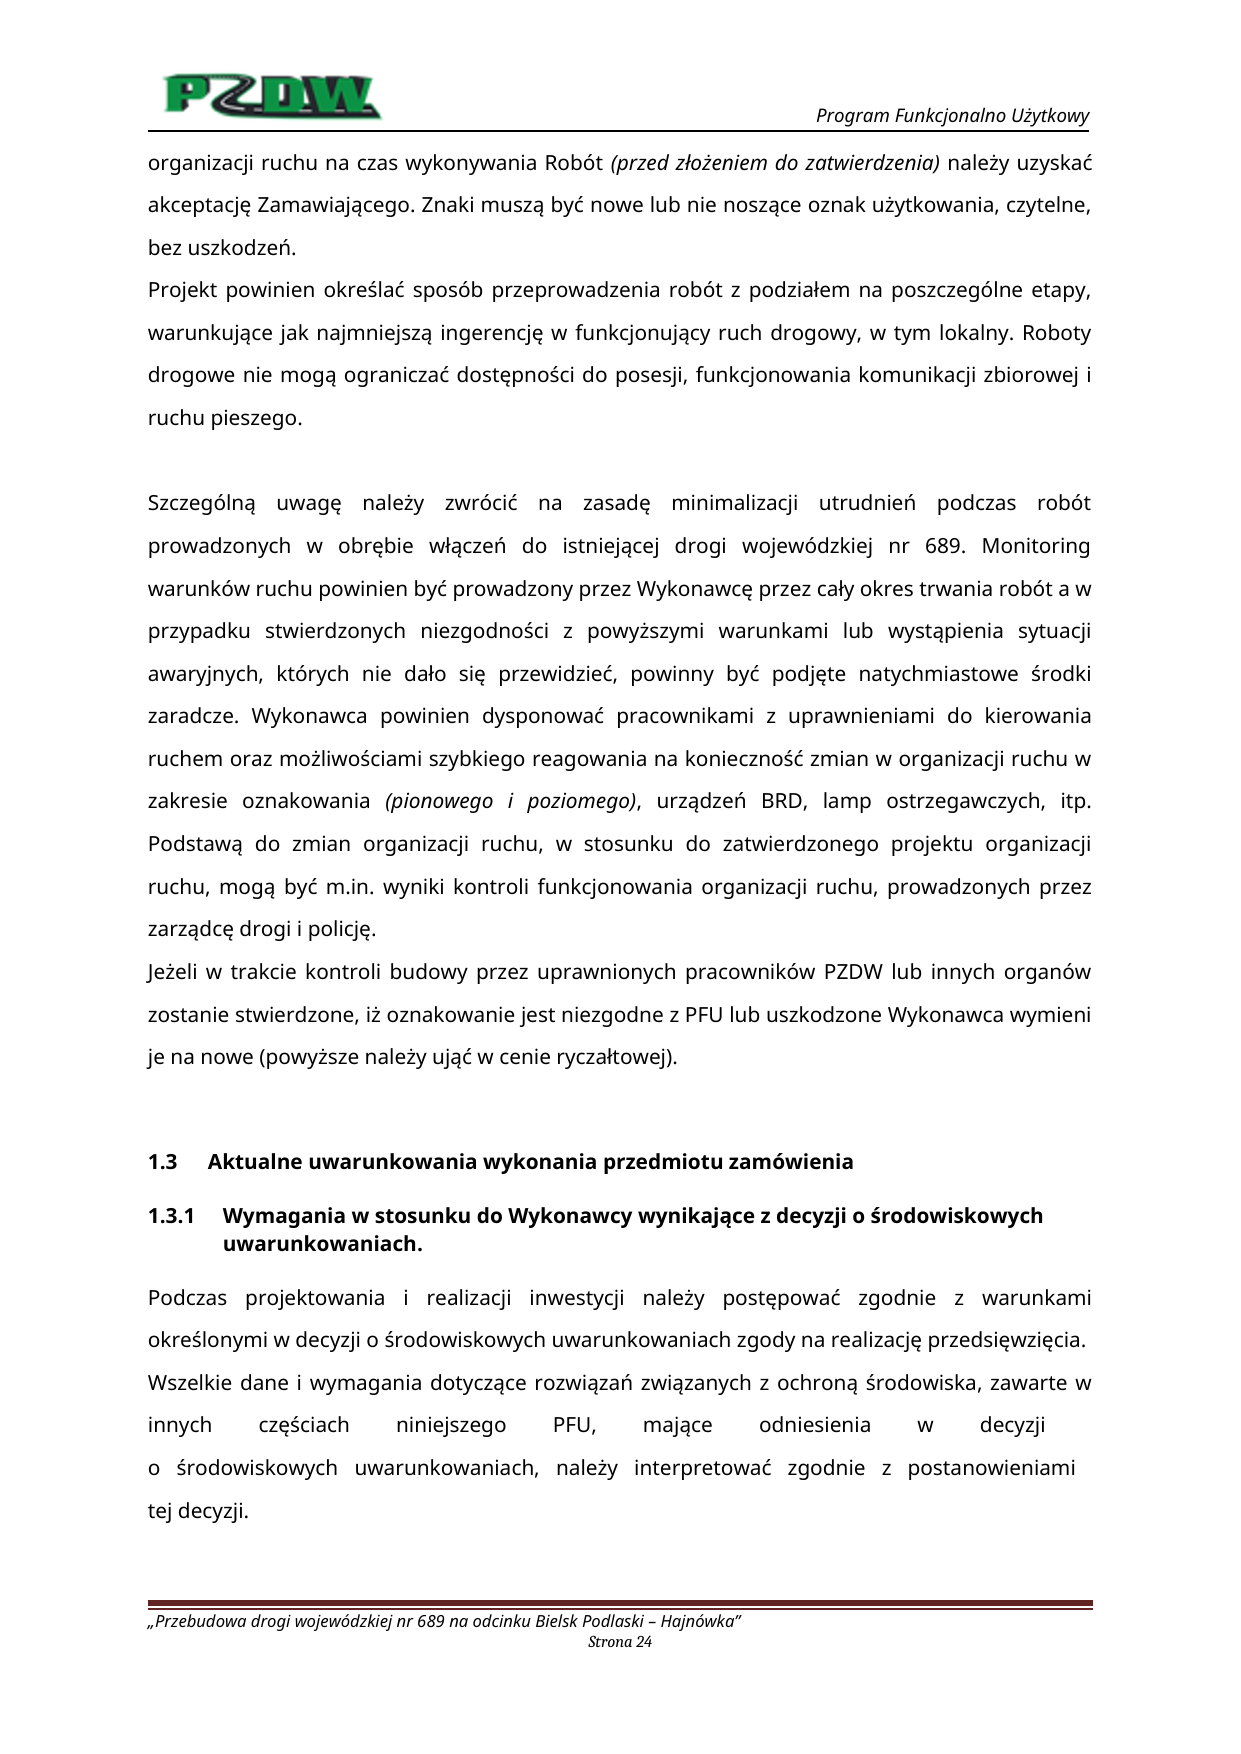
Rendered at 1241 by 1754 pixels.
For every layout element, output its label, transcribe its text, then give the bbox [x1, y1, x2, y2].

text Jeżeli w trakcie kontroli budowy przez uprawnionych pracowników PZDW lub innych organów zostanie stwierdzone, iż oznakowanie jest niezgodne z PFU lub uszkodzone Wykonawca wymieni je na nowe (powyższe należy ująć w cenie ryczałtowej). [148, 957, 1093, 1071]
picture [159, 61, 389, 130]
subtitle Aktualne uwarunkowania wykonania przedmiotu zamówienia [148, 1147, 1093, 1176]
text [148, 148, 1093, 261]
subtitle Wymagania w stosunku do Wykonawcy wynikające z decyzji o środowiskowych uwarunkowaniach. [148, 1201, 1093, 1258]
text Projekt powinien określać sposób przeprowadzenia robót z podziałem na poszczególne etapy, warunkujące jak najmniejszą ingerencję w funkcjonujący ruch drogowy, w tym lokalny. Roboty drogowe nie mogą ograniczać dostępności do posesji, funkcjonowania komunikacji zbiorowej i ruchu pieszego. [148, 275, 1093, 432]
text Wszelkie dane i wymagania dotyczące rozwiązań związanych z ochroną środowiska, zawarte w innych częściach niniejszego PFU, mające odniesienia w decyzji o środowiskowych uwarunkowaniach, należy interpretować zgodnie z postanowieniami tej decyzji. [148, 1368, 1093, 1524]
text Szczególną uwagę należy zwrócić na zasadę minimalizacji utrudnień podczas robót prowadzonych w obrębie włączeń do istniejącej drogi wojewódzkiej nr 689. Monitoring warunków ruchu powinien być prowadzony przez Wykonawcę przez cały okres trwania robót a w przypadku stwierdzonych niezgodności z powyższymi warunkami lub wystąpienia sytuacji awaryjnych, których nie dało się przewidzieć, powinny być podjęte natychmiastowe środki zaradcze. Wykonawca powinien dysponować pracownikami z uprawnieniami do kierowania ruchem oraz możliwościami szybkiego reagowania na konieczność zmian w organizacji ruchu w zakresie oznakowania (pionowego i poziomego), urządzeń BRD, lamp ostrzegawczych, itp. Podstawą do zmian organizacji ruchu, w stosunku do zatwierdzonego projektu organizacji ruchu, mogą być m.in. wyniki kontroli funkcjonowania organizacji ruchu, prowadzonych przez zarządcę drogi i policję. [148, 488, 1093, 943]
text Podczas projektowania i realizacji inwestycji należy postępować zgodnie z warunkami określonymi w decyzji o środowiskowych uwarunkowaniach zgody na realizację przedsięwzięcia. [148, 1283, 1093, 1354]
